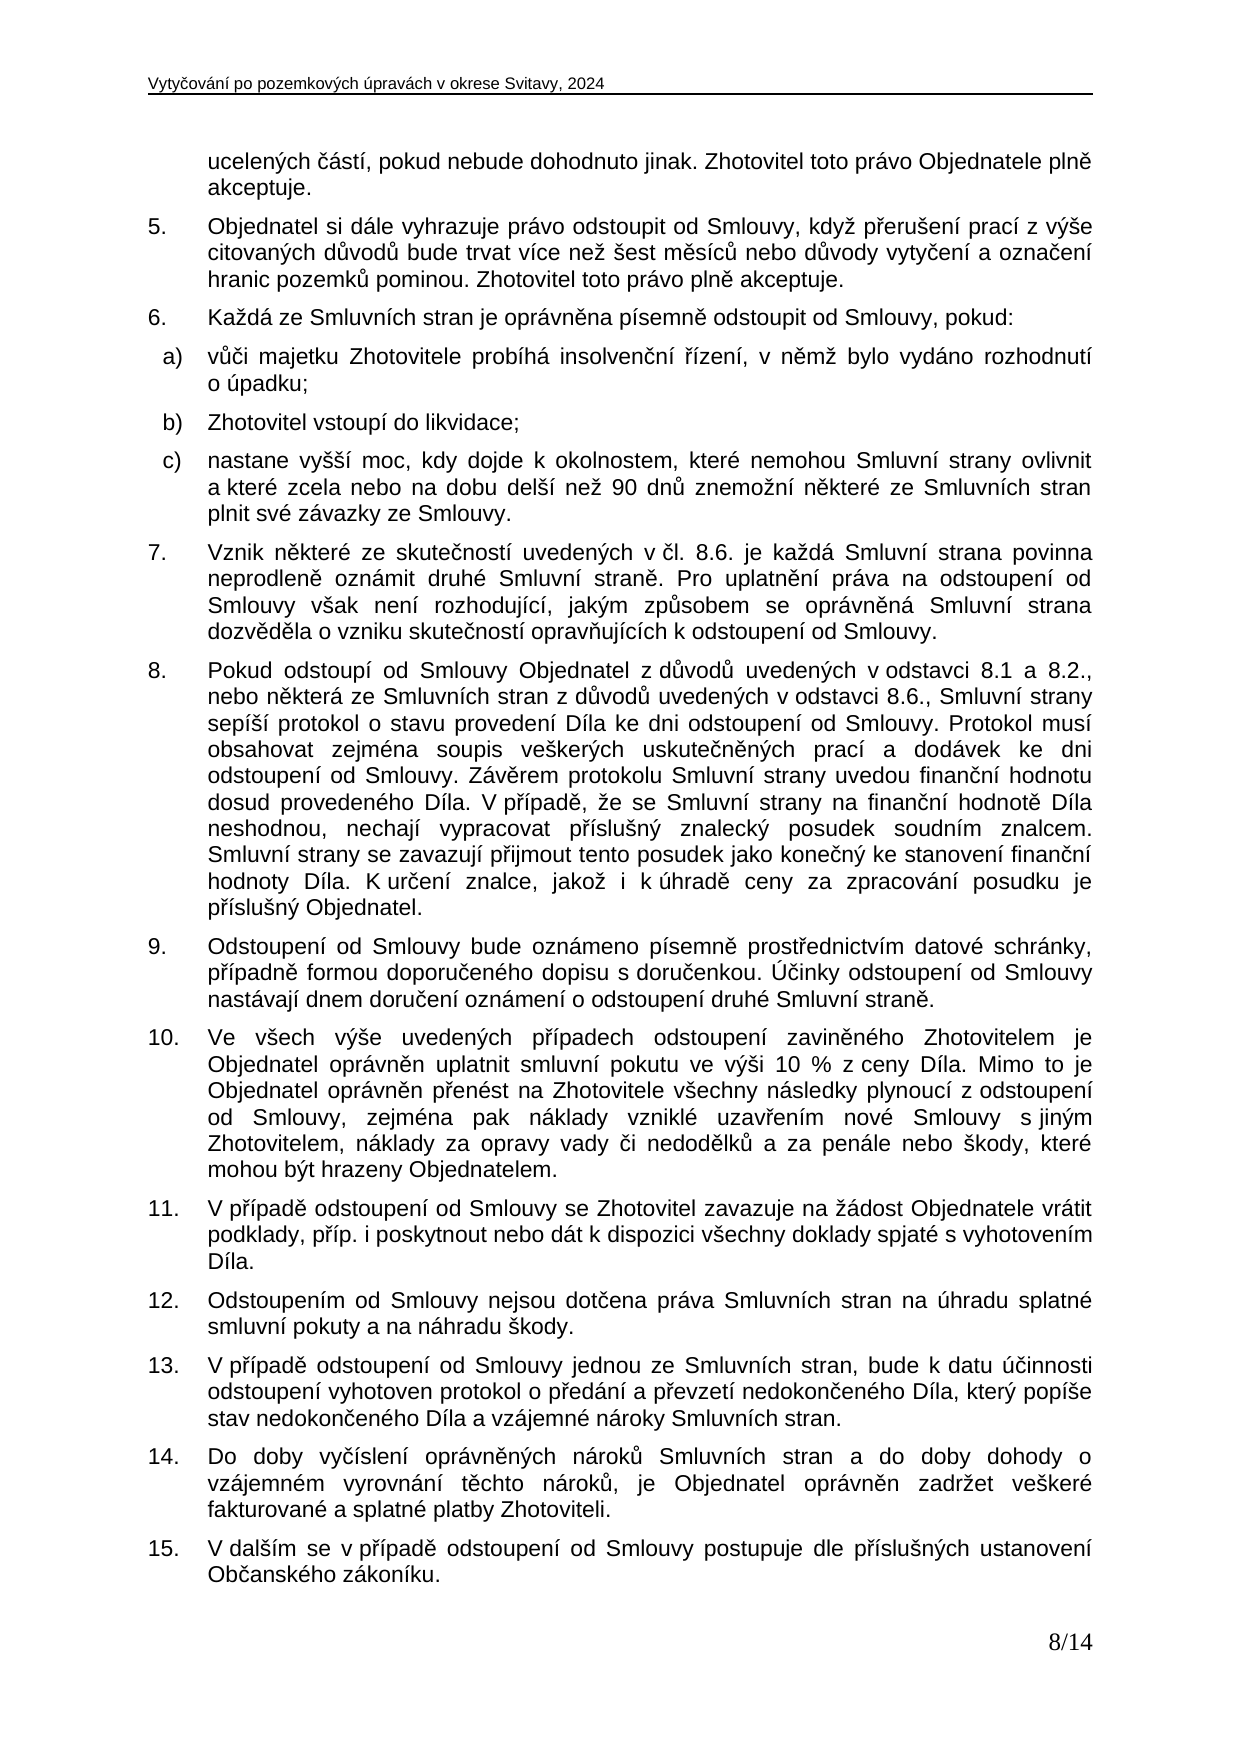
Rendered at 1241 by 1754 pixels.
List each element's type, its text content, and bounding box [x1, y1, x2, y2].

list V případě odstoupení od Smlouvy se Zhotovitel zavazuje na žádost Objednatele vrátit podklady, příp. i poskytnout nebo dát k dispozici všechny doklady spjaté s vyhotovením Díla. [148, 1195, 1093, 1274]
list vůči majetku Zhotovitele probíhá insolvenční řízení, v němž bylo vydáno rozhodnutí o úpadku; [162, 343, 1093, 396]
list Odstoupení od Smlouvy bude oznámeno písemně prostřednictvím datové schránky, případně formou doporučeného dopisu s doručenkou. Účinky odstoupení od Smlouvy nastávají dnem doručení oznámení o odstoupení druhé Smluvní straně. [148, 933, 1093, 1012]
list V případě odstoupení od Smlouvy jednou ze Smluvních stran, bude k datu účinnosti odstoupení vyhotoven protokol o předání a převzetí nedokončeného Díla, který popíše stav nedokončeného Díla a vzájemné nároky Smluvních stran. [148, 1352, 1093, 1431]
list V dalším se v případě odstoupení od Smlouvy postupuje dle příslušných ustanovení Občanského zákoníku. [148, 1535, 1093, 1588]
list Ve všech výše uvedených případech odstoupení zaviněného Zhotovitelem je Objednatel oprávněn uplatnit smluvní pokutu ve výši 10 % z ceny Díla. Mimo to je Objednatel oprávněn přenést na Zhotovitele všechny následky plynoucí z odstoupení od Smlouvy, zejména pak náklady vzniklé uzavřením nové Smlouvy s jiným Zhotovitelem, náklady za opravy vady či nedodělků a za penále nebo škody, které mohou být hrazeny Objednatelem. [148, 1024, 1093, 1182]
list nastane vyšší moc, kdy dojde k okolnostem, které nemohou Smluvní strany ovlivnit a které zcela nebo na dobu delší než 90 dnů znemožní některé ze Smluvních stran plnit své závazky ze Smlouvy. [162, 447, 1093, 526]
list Do doby vyčíslení oprávněných nároků Smluvních stran a do doby dohody o vzájemném vyrovnání těchto nároků, je Objednatel oprávněn zadržet veškeré fakturované a splatné platby Zhotoviteli. [148, 1443, 1093, 1522]
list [148, 148, 1093, 200]
list Vznik některé ze skutečností uvedených v čl. 8.6. je každá Smluvní strana povinna neprodleně oznámit druhé Smluvní straně. Pro uplatnění práva na odstoupení od Smlouvy však není rozhodující, jakým způsobem se oprávněná Smluvní strana dozvěděla o vzniku skutečností opravňujících k odstoupení od Smlouvy. [148, 539, 1093, 644]
list Pokud odstoupí od Smlouvy Objednatel z důvodů uvedených v odstavci 8.1 a 8.2., nebo některá ze Smluvních stran z důvodů uvedených v odstavci 8.6., Smluvní strany sepíší protokol o stavu provedení Díla ke dni odstoupení od Smlouvy. Protokol musí obsahovat zejména soupis veškerých uskutečněných prací a dodávek ke dni odstoupení od Smlouvy. Závěrem protokolu Smluvní strany uvedou finanční hodnotu dosud provedeného Díla. V případě, že se Smluvní strany na finanční hodnotě Díla neshodnou, nechají vypracovat příslušný znalecký posudek soudním znalcem. Smluvní strany se zavazují přijmout tento posudek jako konečný ke stanovení finanční hodnoty Díla. K určení znalce, jakož i k úhradě ceny za zpracování posudku je příslušný Objednatel. [148, 657, 1093, 920]
list Zhotovitel vstoupí do likvidace; [162, 408, 1093, 435]
list Objednatel si dále vyhrazuje právo odstoupit od Smlouvy, když přerušení prací z výše citovaných důvodů bude trvat více než šest měsíců nebo důvody vytyčení a označení hranic pozemků pominou. Zhotovitel toto právo plně akceptuje. [148, 213, 1093, 292]
list Odstoupením od Smlouvy nejsou dotčena práva Smluvních stran na úhradu splatné smluvní pokuty a na náhradu škody. [148, 1287, 1093, 1339]
list Každá ze Smluvních stran je oprávněna písemně odstoupit od Smlouvy, pokud: [148, 304, 1093, 331]
